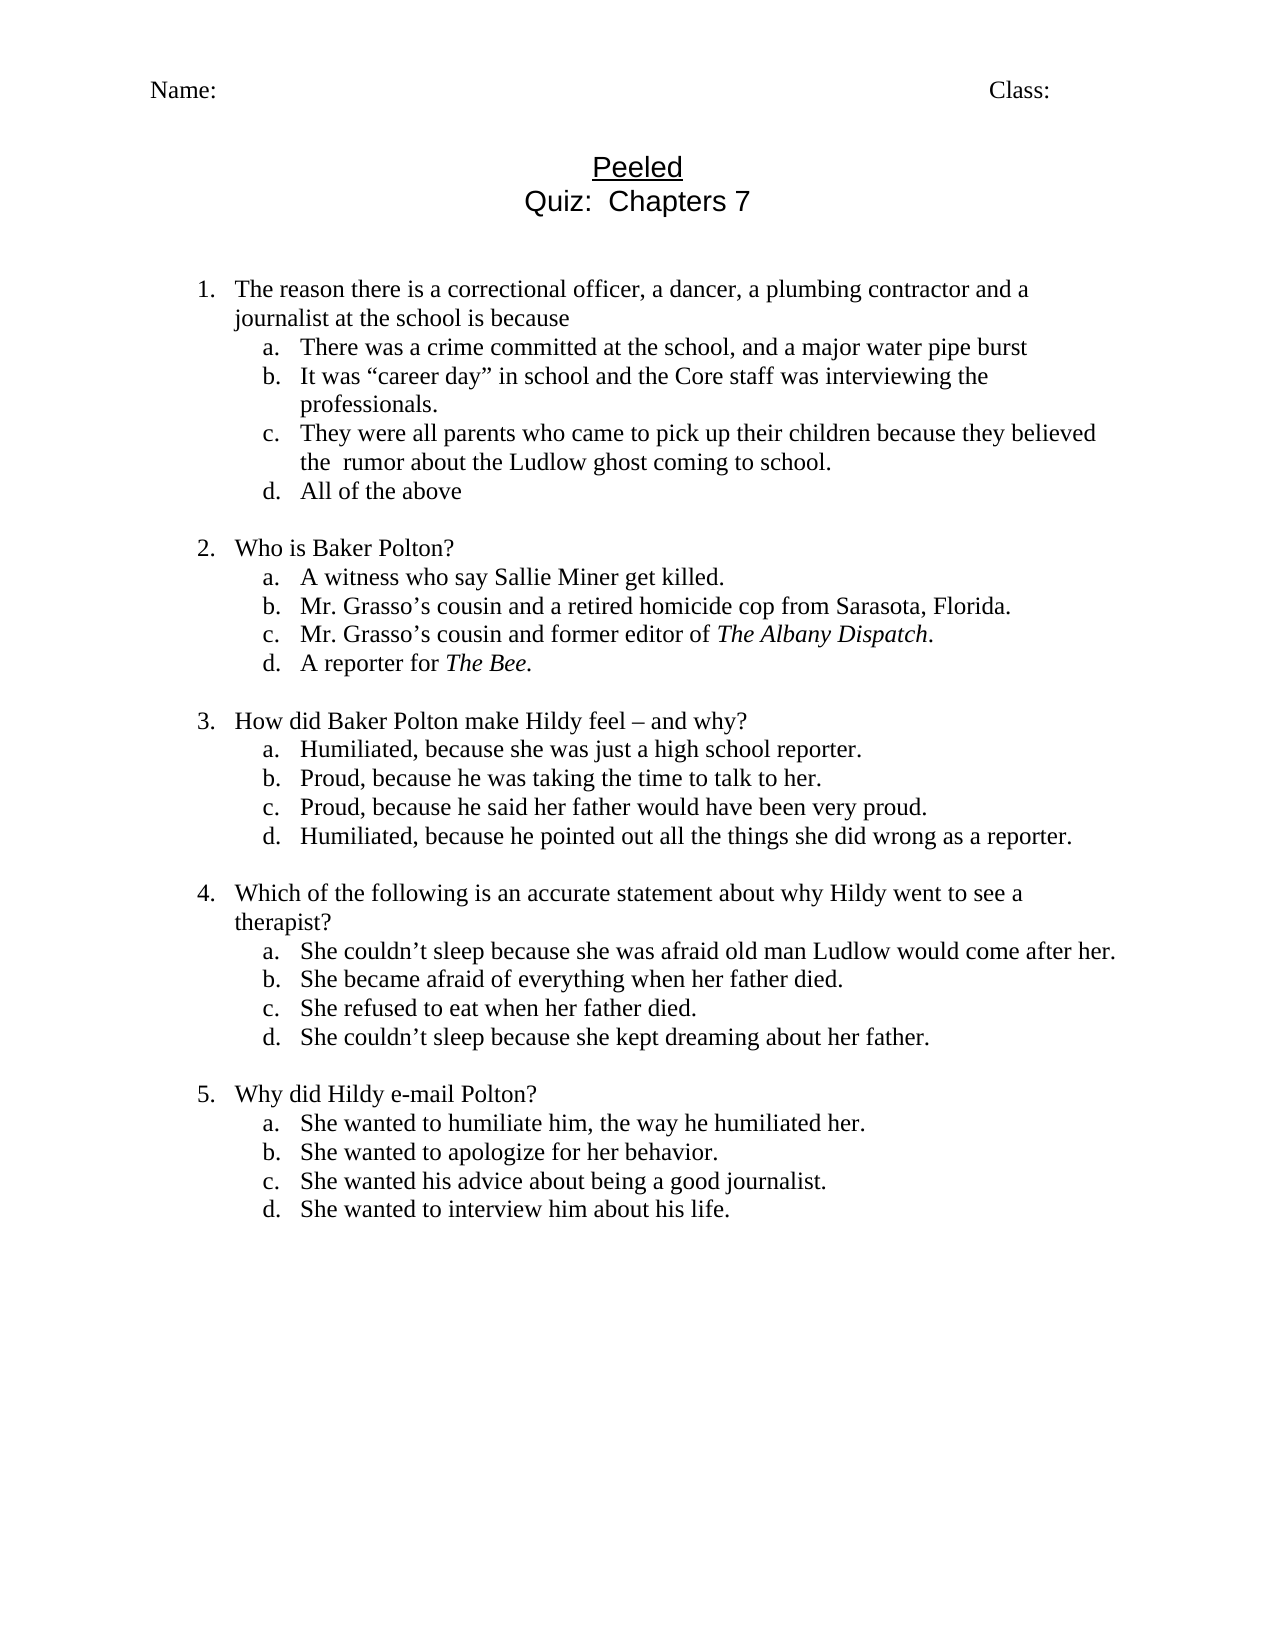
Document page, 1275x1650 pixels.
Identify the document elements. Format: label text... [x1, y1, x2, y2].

list She refused to eat when her father died. [262, 993, 1125, 1022]
list How did Baker Polton make Hildy feel – and why? [197, 706, 1125, 734]
list Mr. Grasso’s cousin and former editor of The Albany Dispatch. [262, 619, 1125, 648]
text Peeled [150, 150, 1125, 183]
list She couldn’t sleep because she was afraid old man Ludlow would come after her. [262, 936, 1125, 964]
list It was “career day” in school and the Core staff was interviewing the professionals. [262, 361, 1125, 418]
list All of the above [262, 476, 1125, 504]
text Quiz: Chapters 7 [150, 183, 1125, 217]
list Who is Baker Polton? [197, 533, 1125, 562]
list Mr. Grasso’s cousin and a retired homicide cop from Sarasota, Florida. [262, 591, 1125, 619]
list Proud, because he was taking the time to talk to her. [262, 763, 1125, 792]
list There was a crime committed at the school, and a major water pipe burst [262, 332, 1125, 361]
list A witness who say Sallie Miner get killed. [262, 562, 1125, 591]
list They were all parents who came to pick up their children because they believed the rumor about the Ludlow ghost coming to school. [262, 418, 1125, 476]
list She became afraid of everything when her father died. [262, 964, 1125, 993]
list Humiliated, because he pointed out all the things she did wrong as a reporter. [262, 821, 1125, 849]
list The reason there is a correctional officer, a dancer, a plumbing contractor and a journalist at the school is because [197, 274, 1125, 332]
list She wanted to apologize for her behavior. [262, 1137, 1125, 1166]
list She wanted to humiliate him, the way he humiliated her. [262, 1108, 1125, 1137]
list Which of the following is an accurate statement about why Hildy went to see a therapist? [197, 878, 1125, 936]
list She couldn’t sleep because she kept dreaming about her father. [262, 1022, 1125, 1051]
list She wanted his advice about being a good journalist. [262, 1166, 1125, 1194]
list Why did Hildy e-mail Polton? [197, 1079, 1125, 1108]
list A reporter for The Bee. [262, 648, 1125, 677]
list Humiliated, because she was just a high school reporter. [262, 734, 1125, 763]
list She wanted to interview him about his life. [262, 1194, 1125, 1252]
list Proud, because he said her father would have been very proud. [262, 792, 1125, 821]
